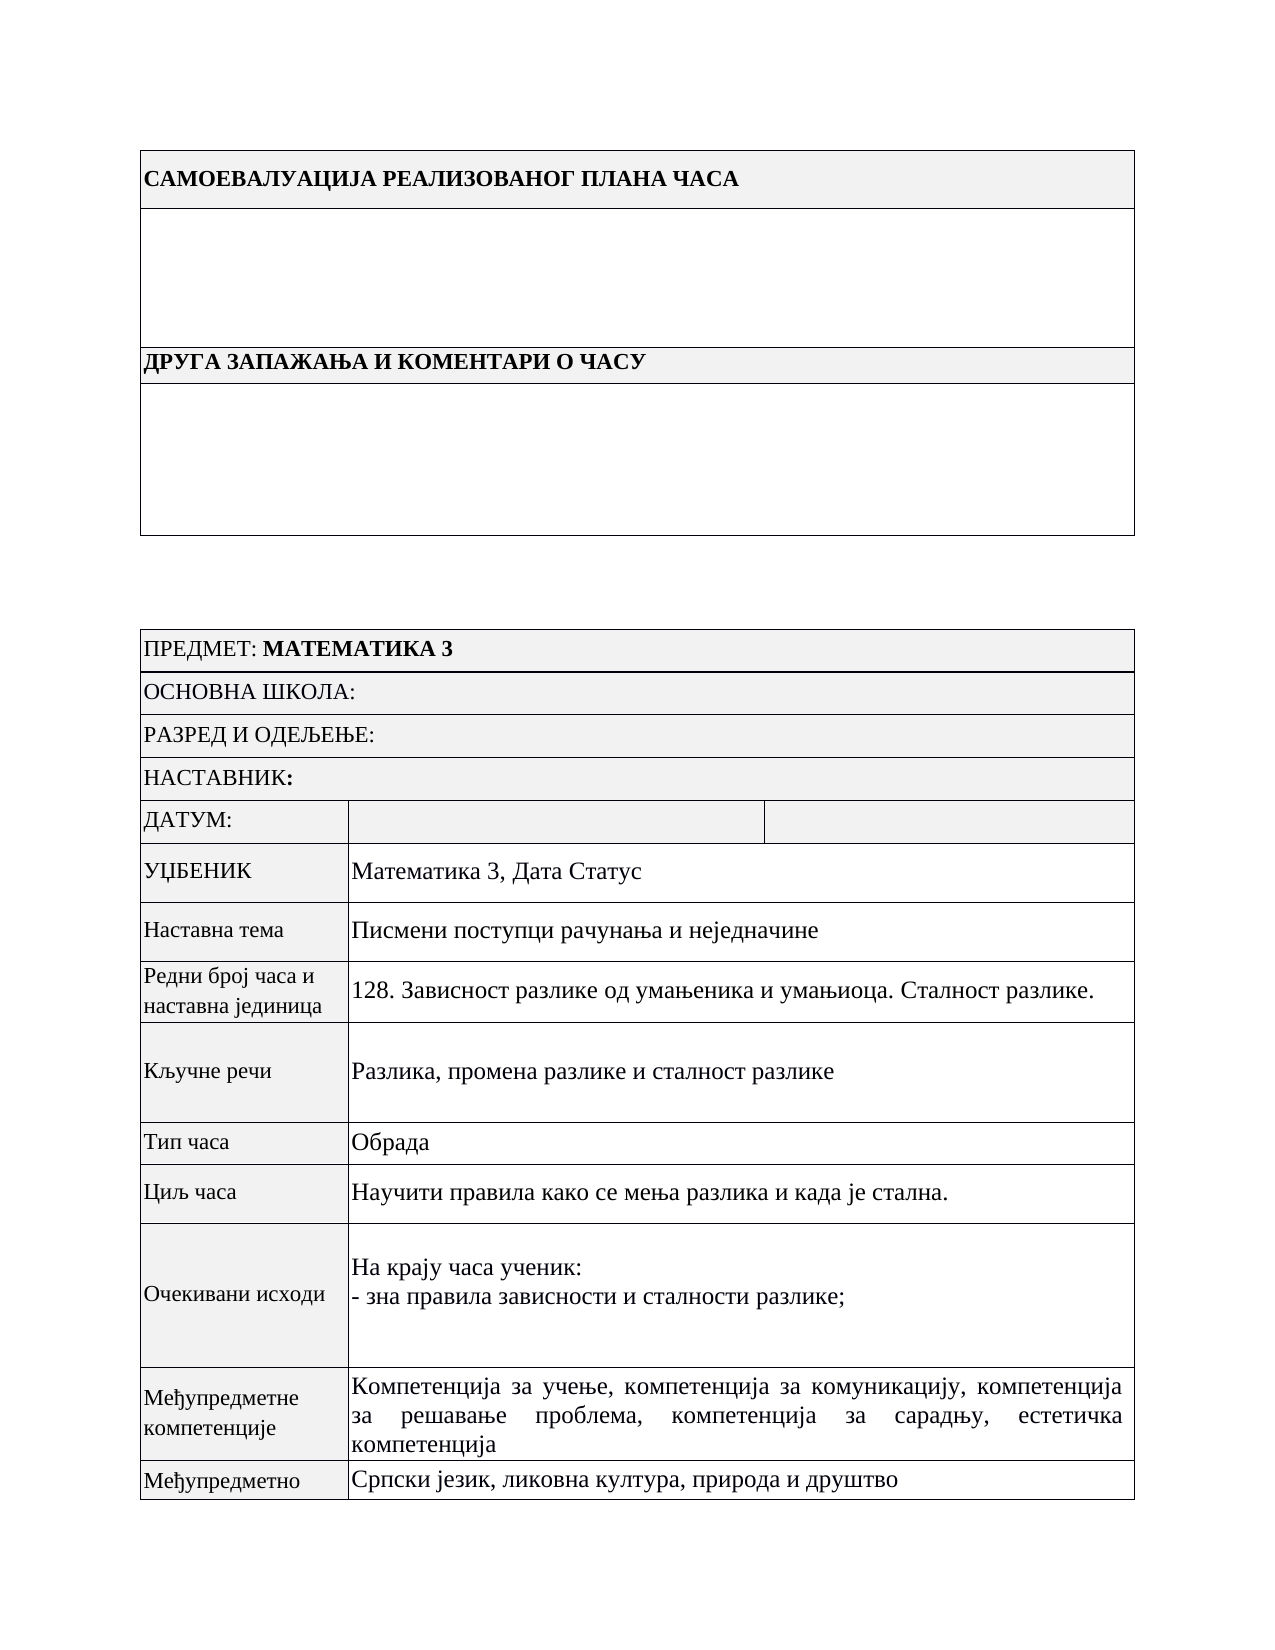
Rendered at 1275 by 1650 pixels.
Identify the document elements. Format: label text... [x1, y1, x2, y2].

table_cell НАСТАВНИК: [141, 758, 1134, 800]
table_cell Разлика, промена разлике и сталност разлике [349, 1023, 1134, 1122]
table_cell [141, 1461, 348, 1499]
table_cell На крају часа ученик: - зна правила зависности и сталности разлике; [349, 1224, 1134, 1367]
table_cell ОСНОВНА ШКОЛА: [141, 673, 1134, 714]
table_cell САМОЕВАЛУАЦИЈА РЕАЛИЗОВАНОГ ПЛАНА ЧАСА [141, 151, 1134, 208]
table_cell ДРУГА ЗАПАЖАЊА И КОМЕНТАРИ О ЧАСУ [141, 348, 1134, 383]
table_cell РАЗРЕД И ОДЕЉЕЊЕ: [141, 715, 1134, 757]
table_cell Циљ часа [141, 1165, 348, 1222]
table_cell Наставна тема [141, 903, 348, 961]
table_cell Компетенција за учење, компетенција за комуникацију, компетенција за решавање проблема, компетенција за сарадњу, естетичка компетенција [349, 1368, 1134, 1460]
table_cell Међупредметне компетенције [141, 1368, 348, 1460]
table_cell Научити правила како се мења разлика и када је стална. [349, 1165, 1134, 1222]
table_cell Кључне речи [141, 1023, 348, 1122]
table_cell Тип часа [141, 1123, 348, 1163]
table_cell [765, 801, 1134, 843]
table_cell [141, 384, 1134, 535]
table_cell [349, 1461, 1134, 1499]
table_cell Редни број часа и наставна јединица [141, 962, 348, 1022]
table_cell [349, 801, 764, 843]
table_cell Писмени поступци рачунања и неједначине [349, 903, 1134, 961]
table_cell Обрада [349, 1123, 1134, 1163]
table_cell УЏБЕНИК [141, 844, 348, 902]
table_header ПРЕДМЕТ: МАТЕМАТИКА 3 [141, 630, 1134, 671]
table_cell [141, 209, 1134, 347]
table_cell ДАТУМ: [141, 801, 348, 843]
table_cell 128. Зависност разлике од умањеника и умањиоца. Сталност разлике. [349, 962, 1134, 1022]
table_cell Очекивани исходи [141, 1224, 348, 1367]
table_cell Mатематика 3, Дата Статус [349, 844, 1134, 902]
